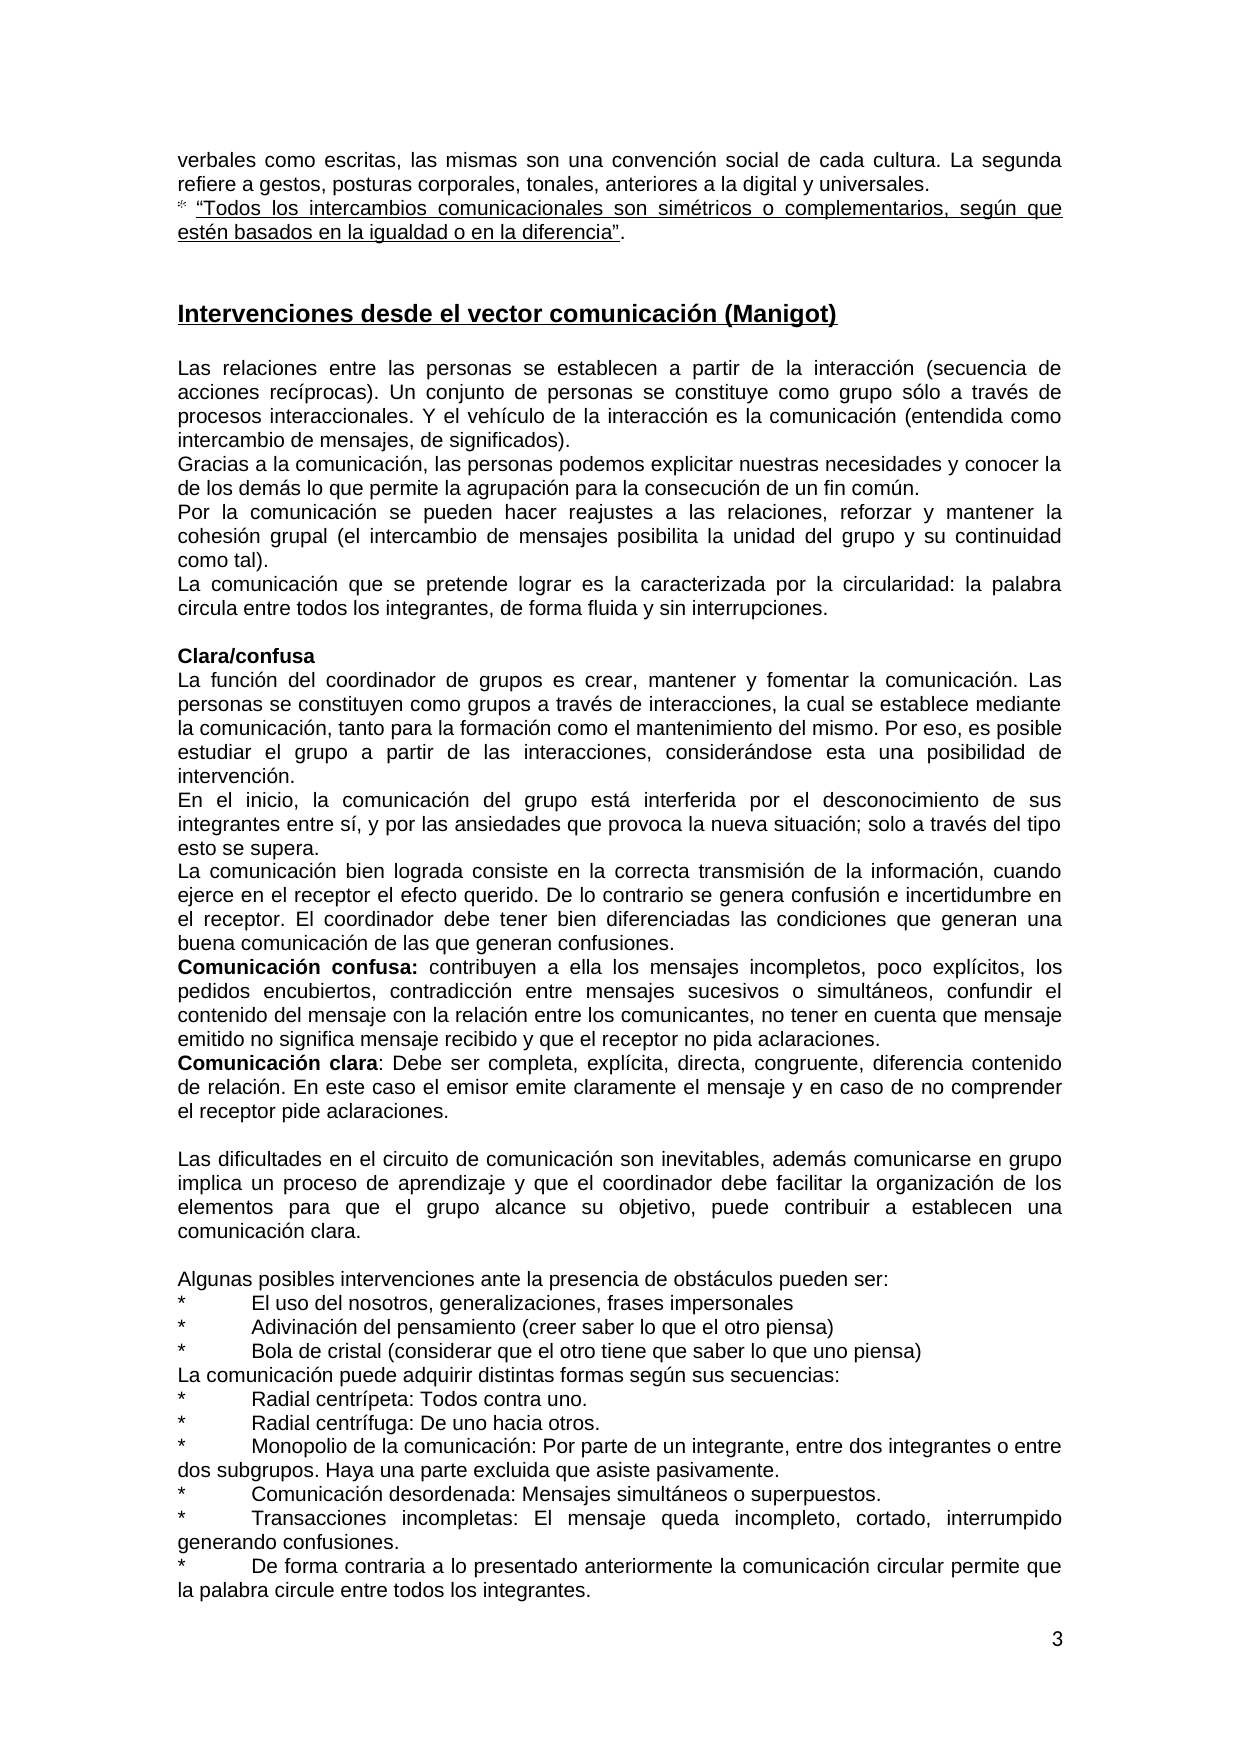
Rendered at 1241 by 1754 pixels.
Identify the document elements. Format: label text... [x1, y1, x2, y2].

text * Adivinación del pensamiento (creer saber lo que el otro piensa) [177, 1314, 1063, 1338]
text Gracias a la comunicación, las personas podemos explicitar nuestras necesidades y conocer la de los demás lo que permite la agrupación para la consecución de un fin común. [177, 452, 1063, 500]
text La comunicación bien lograda consiste en la correcta transmisión de la información, cuando ejerce en el receptor el efecto querido. De lo contrario se genera confusión e incertidumbre en el receptor. El coordinador debe tener bien diferenciadas las condiciones que generan una buena comunicación de las que generan confusiones. [177, 859, 1063, 955]
text Por la comunicación se pueden hacer reajustes a las relaciones, reforzar y mantener la cohesión grupal (el intercambio de mensajes posibilita la unidad del grupo y su continuidad como tal). [177, 500, 1063, 572]
text Comunicación confusa: contribuyen a ella los mensajes incompletos, poco explícitos, los pedidos encubiertos, contradicción entre mensajes sucesivos o simultáneos, confundir el contenido del mensaje con la relación entre los comunicantes, no tener en cuenta que mensaje emitido no significa mensaje recibido y que el receptor no pida aclaraciones. [177, 955, 1063, 1051]
text * Bola de cristal (considerar que el otro tiene que saber lo que uno piensa) [177, 1338, 1063, 1362]
text Las dificultades en el circuito de comunicación son inevitables, además comunicarse en grupo implica un proceso de aprendizaje y que el coordinador debe facilitar la organización de los elementos para que el grupo alcance su objetivo, puede contribuir a establecen una comunicación clara. [177, 1147, 1063, 1243]
text Intervenciones desde el vector comunicación (Manigot) [177, 299, 1063, 327]
text * Radial centrípeta: Todos contra uno. [177, 1386, 1063, 1410]
text Algunas posibles intervenciones ante la presencia de obstáculos pueden ser: [177, 1267, 1063, 1291]
text La función del coordinador de grupos es crear, mantener y fomentar la comunicación. Las personas se constituyen como grupos a través de interacciones, la cual se establece mediante la comunicación, tanto para la formación como el mantenimiento del mismo. Por eso, es posible estudiar el grupo a partir de las interacciones, considerándose esta una posibilidad de intervención. [177, 668, 1063, 787]
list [177, 148, 1063, 196]
text La comunicación puede adquirir distintas formas según sus secuencias: [177, 1362, 1063, 1386]
text En el inicio, la comunicación del grupo está interferida por el desconocimiento de sus integrantes entre sí, y por las ansiedades que provoca la nueva situación; solo a través del tipo esto se supera. [177, 787, 1063, 859]
text Clara/confusa [177, 644, 1063, 668]
text * Monopolio de la comunicación: Por parte de un integrante, entre dos integrantes o entre dos subgrupos. Haya una parte excluida que asiste pasivamente. [177, 1434, 1063, 1482]
text Comunicación clara: Debe ser completa, explícita, directa, congruente, diferencia contenido de relación. En este caso el emisor emite claramente el mensaje y en caso de no comprender el receptor pide aclaraciones. [177, 1051, 1063, 1123]
text * De forma contraria a lo presentado anteriormente la comunicación circular permite que la palabra circule entre todos los integrantes. [177, 1554, 1063, 1602]
list “Todos los intercambios comunicacionales son simétricos o complementarios, según que estén basados en la igualdad o en la diferencia”. [177, 196, 1063, 244]
text La comunicación que se pretende lograr es la caracterizada por la circularidad: la palabra circula entre todos los integrantes, de forma fluida y sin interrupciones. [177, 572, 1063, 620]
text Las relaciones entre las personas se establecen a partir de la interacción (secuencia de acciones recíprocas). Un conjunto de personas se constituye como grupo sólo a través de procesos interaccionales. Y el vehículo de la interacción es la comunicación (entendida como intercambio de mensajes, de significados). [177, 356, 1063, 452]
text * El uso del nosotros, generalizaciones, frases impersonales [177, 1291, 1063, 1314]
text * Comunicación desordenada: Mensajes simultáneos o superpuestos. [177, 1482, 1063, 1506]
text * Transacciones incompletas: El mensaje queda incompleto, cortado, interrumpido generando confusiones. [177, 1506, 1063, 1554]
text * Radial centrífuga: De uno hacia otros. [177, 1410, 1063, 1434]
